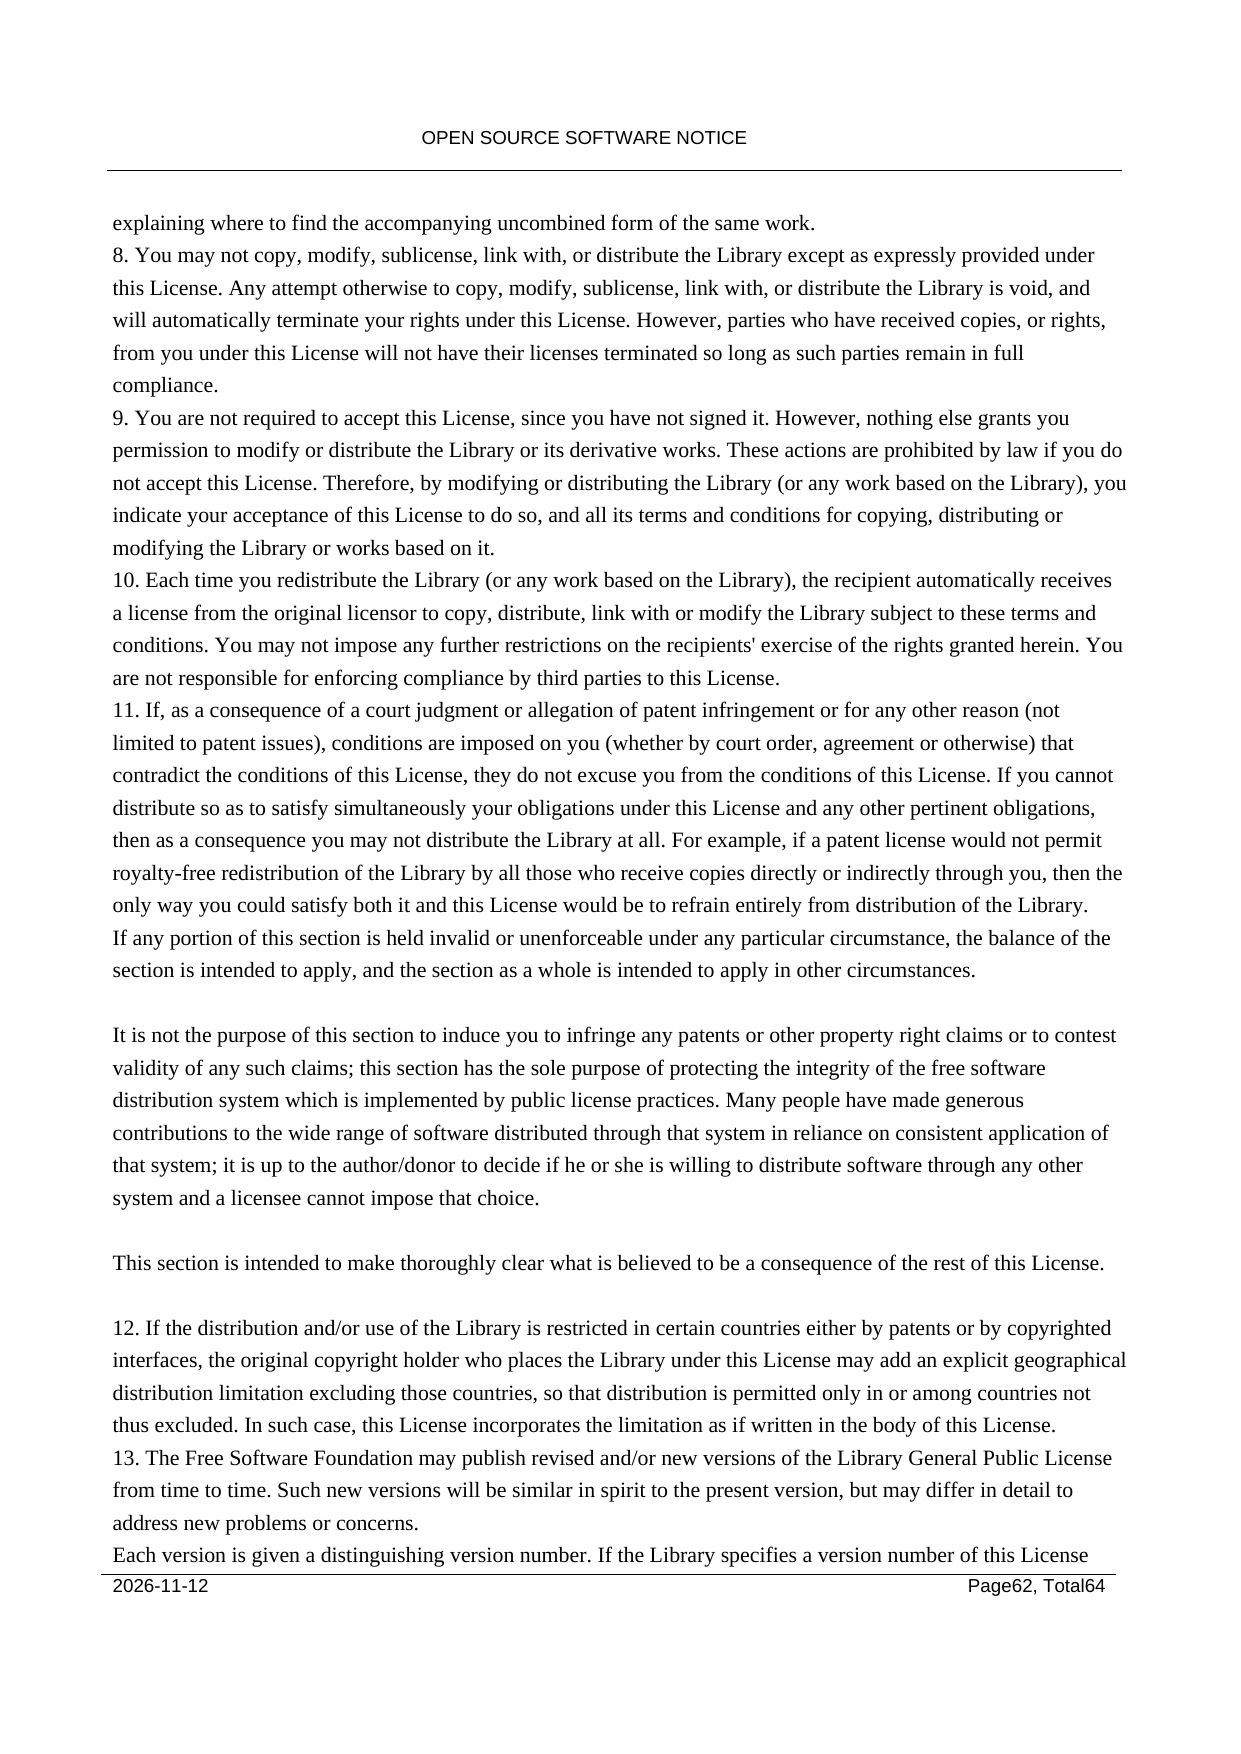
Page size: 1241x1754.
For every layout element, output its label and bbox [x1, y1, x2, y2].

text [112, 206, 1128, 1571]
